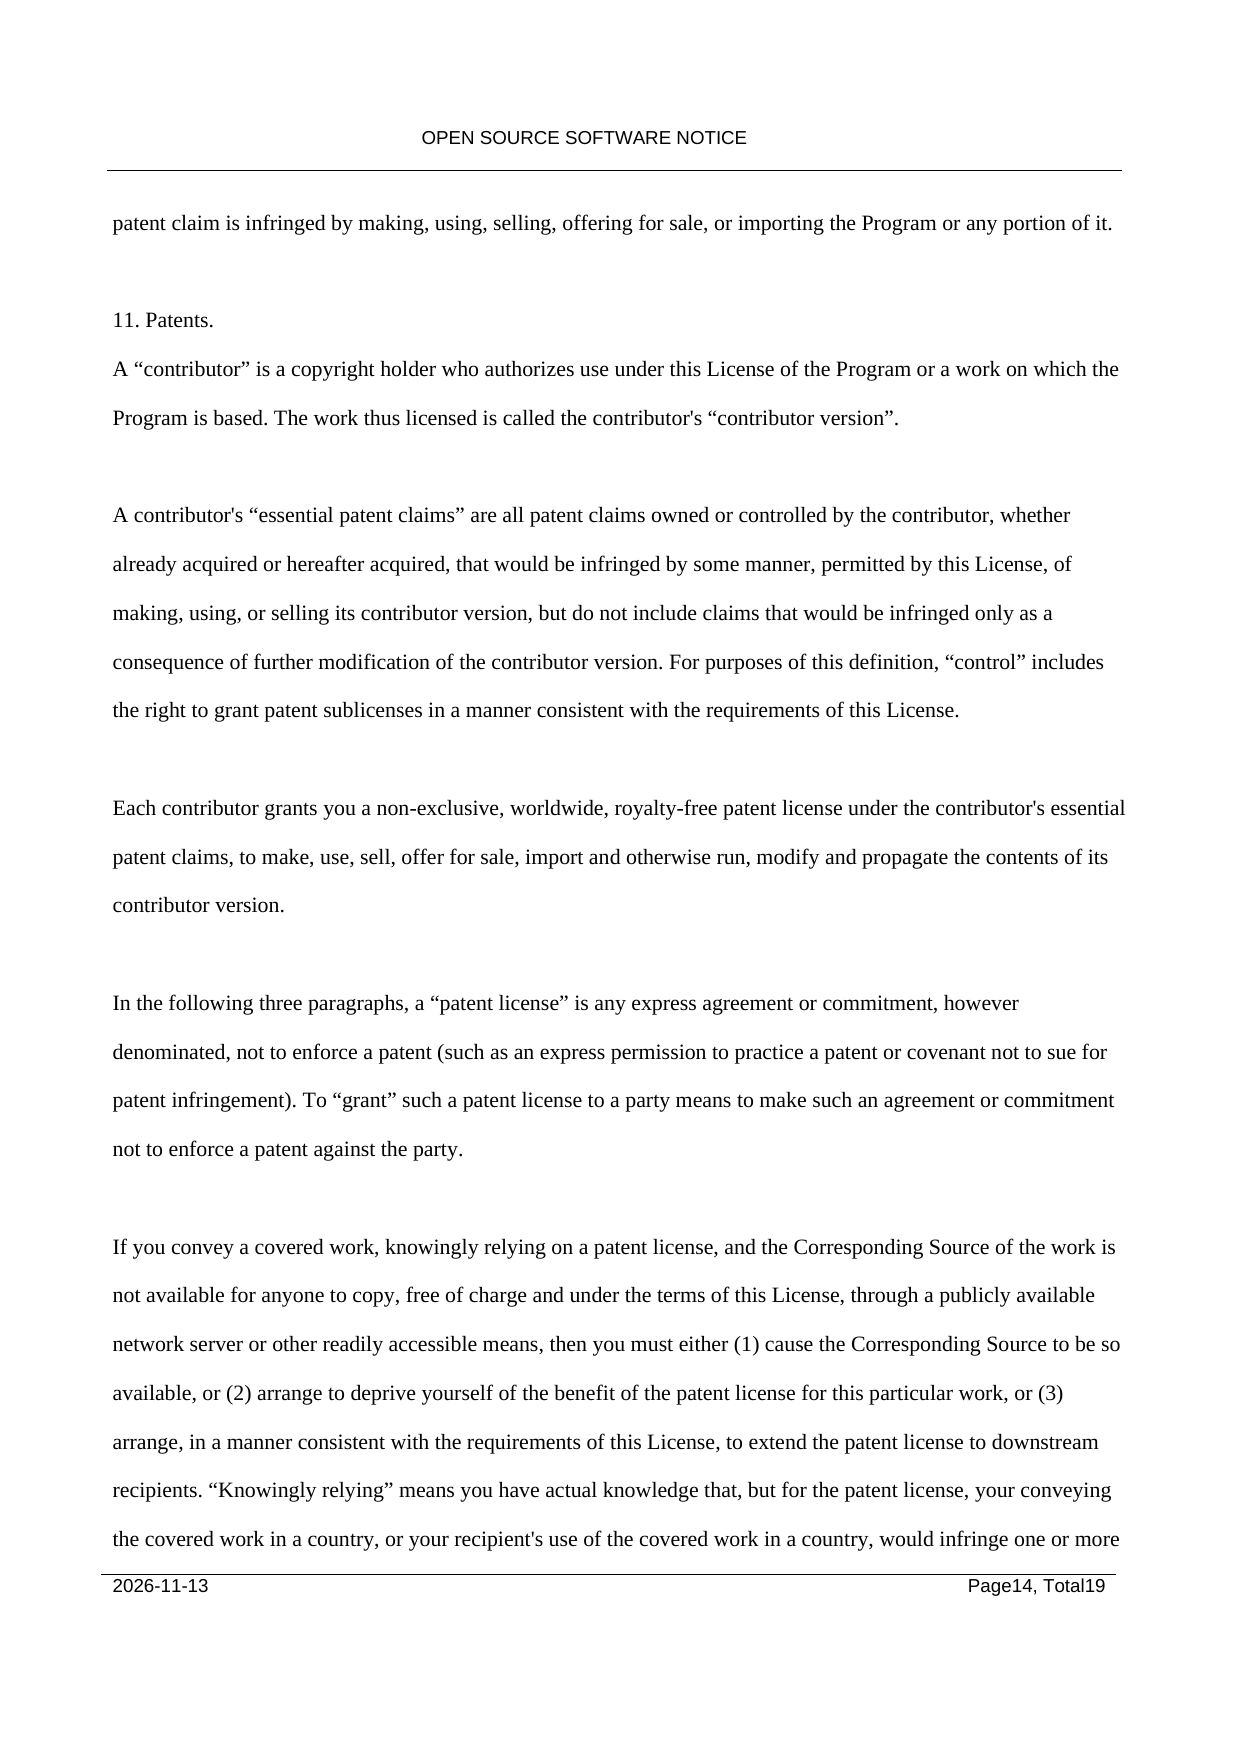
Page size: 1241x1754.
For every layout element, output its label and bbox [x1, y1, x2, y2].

text [112, 206, 1128, 1555]
